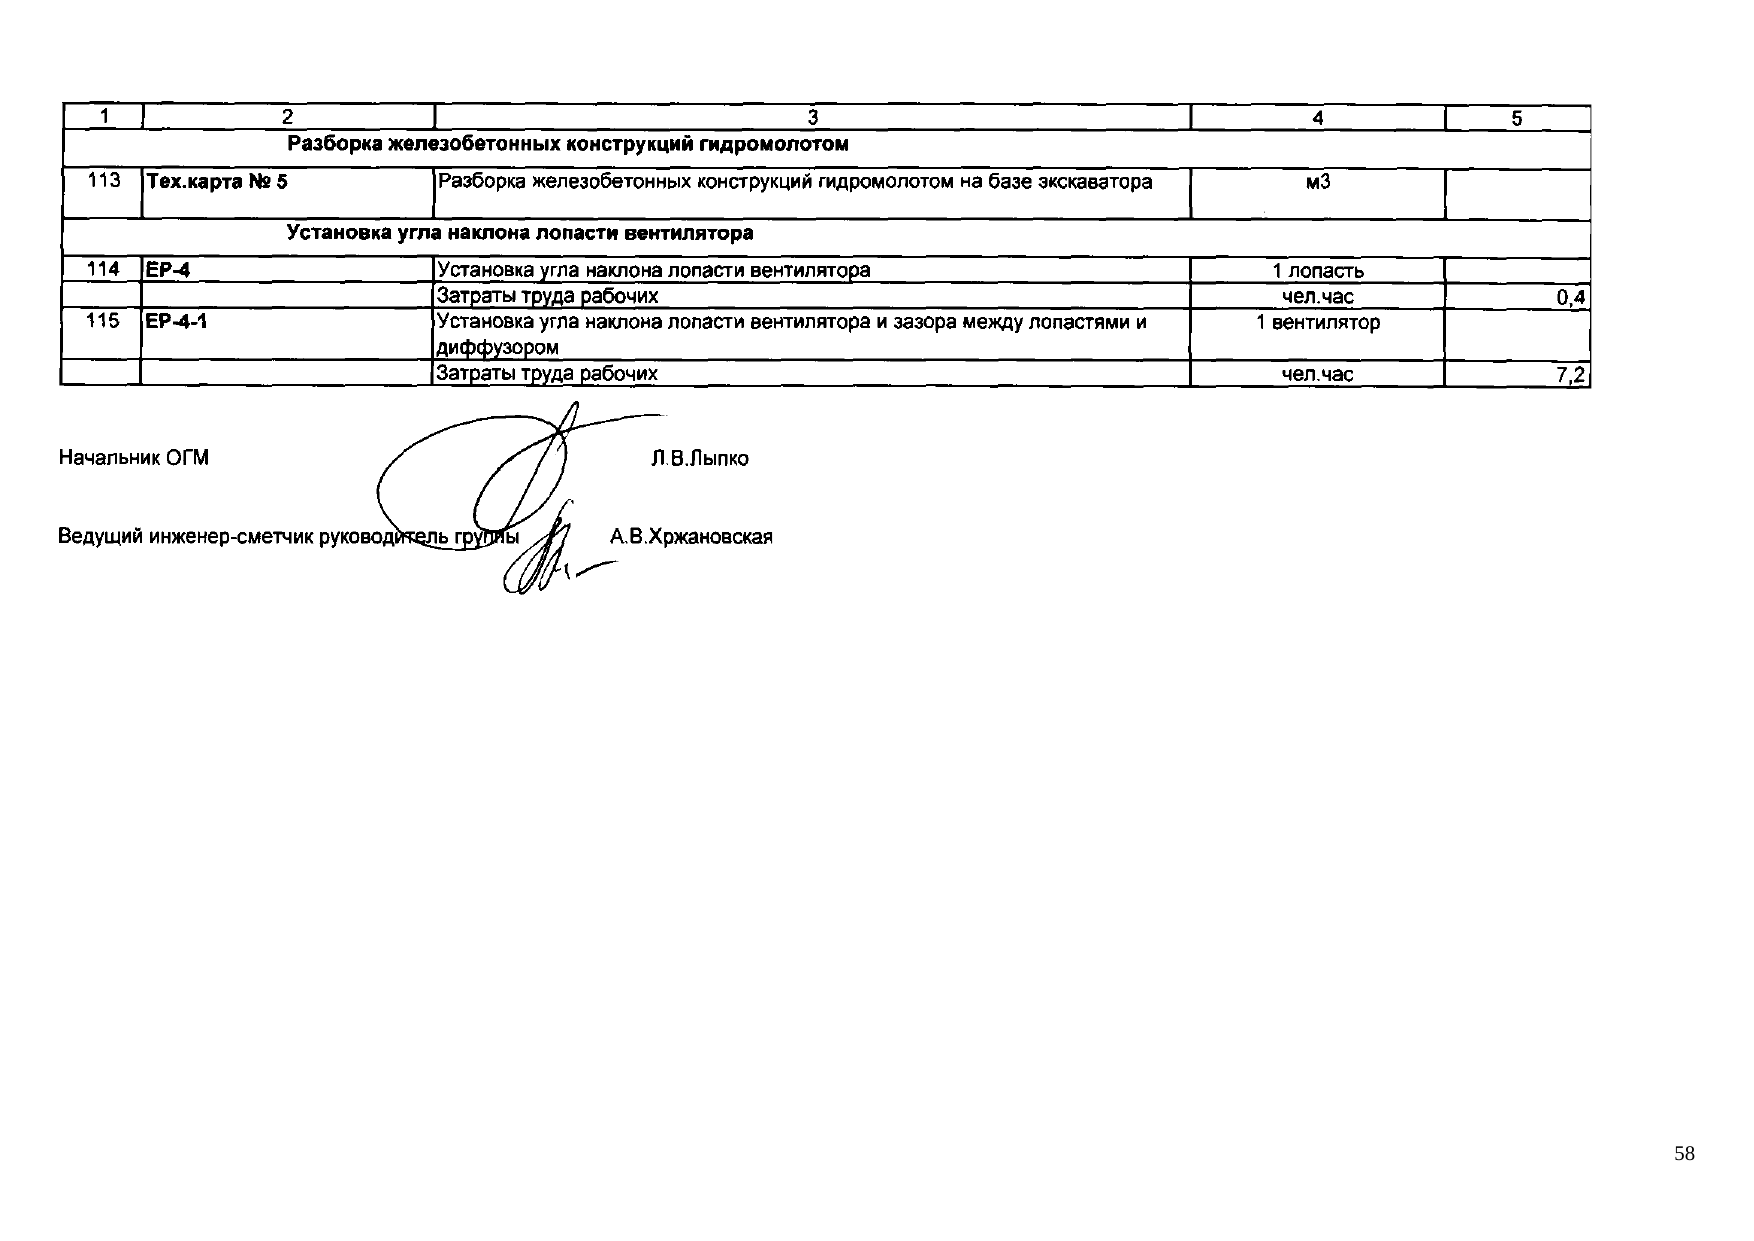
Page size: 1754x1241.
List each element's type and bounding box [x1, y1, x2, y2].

picture [59, 401, 773, 595]
picture [59, 101, 1592, 389]
